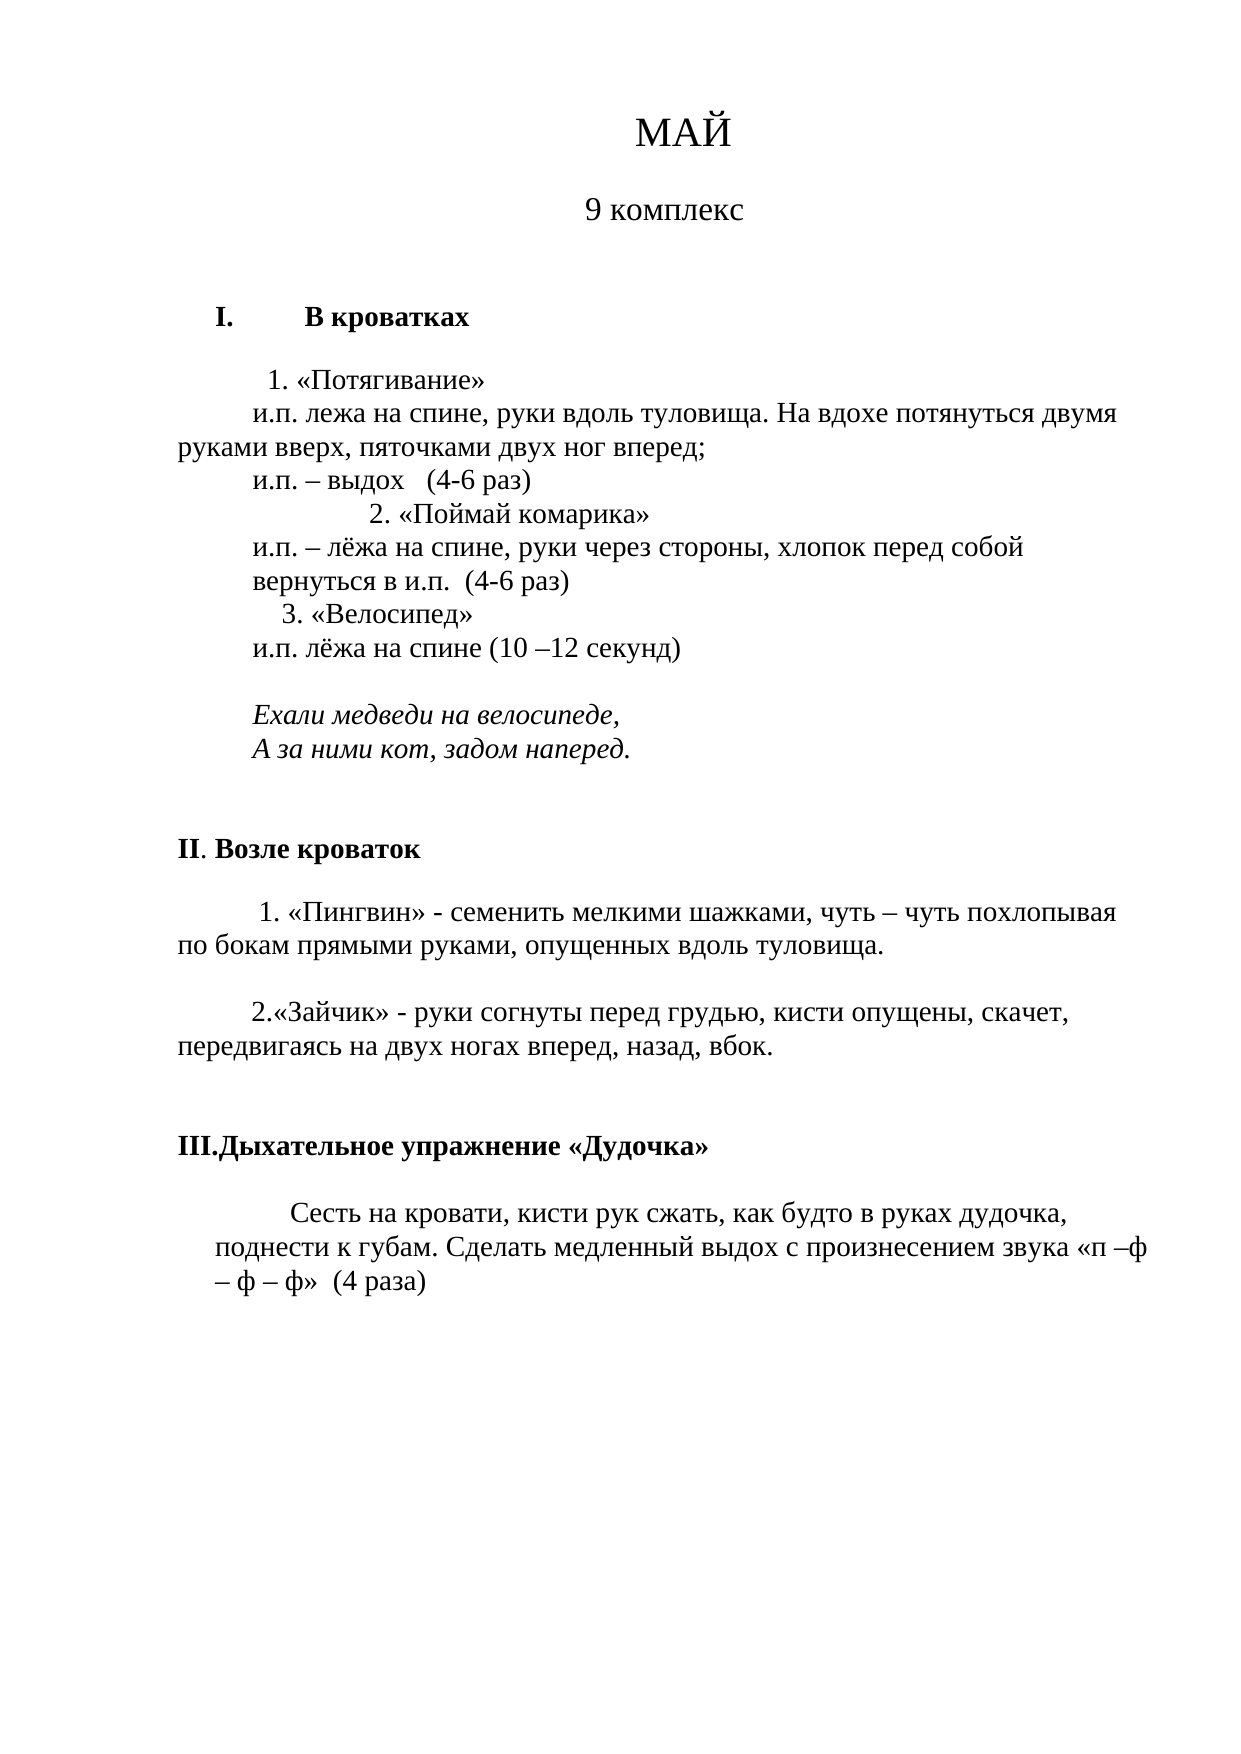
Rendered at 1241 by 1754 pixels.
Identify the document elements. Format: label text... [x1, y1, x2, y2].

text 9 комплекс [177, 189, 1152, 228]
text и.п. – лёжа на спине, руки через стороны, хлопок перед собой [177, 529, 1152, 563]
text 2. «Поймай комарика» [177, 496, 1152, 529]
text II. Возле кроваток [177, 831, 1152, 865]
text Ехали медведи на велосипеде, [177, 697, 1152, 731]
text 1. «Пингвин» - семенить мелкими шажками, чуть – чуть похлопывая по бокам прямыми руками, опущенных вдоль туловища. [177, 894, 1152, 961]
text А за ними кот, задом наперед. [177, 731, 1152, 764]
text 3. «Велосипед» [177, 597, 1152, 630]
text III.Дыхательное упражнение «Дудочка» [177, 1128, 1152, 1162]
text 2.«Зайчик» - руки согнуты перед грудью, кисти опущены, скачет, передвигаясь на двух ногах вперед, назад, вбок. [177, 994, 1152, 1061]
list В кроватках [215, 299, 1152, 333]
text и.п. лёжа на спине (10 –12 секунд) [177, 630, 1152, 664]
text 1. «Потягивание» [177, 362, 1152, 395]
text и.п. лежа на спине, руки вдоль туловища. На вдохе потянуться двумя руками вверх, пяточками двух ног вперед; [177, 395, 1152, 462]
text и.п. – выдох (4-6 раз) [177, 462, 1152, 496]
text вернуться в и.п. (4-6 раз) [177, 563, 1152, 597]
text Сесть на кровати, кисти рук сжать, как будто в руках дудочка, поднести к губам. Сделать медленный выдох с произнесением звука «п –ф – ф – ф» (4 раза) [215, 1196, 1152, 1296]
text МАЙ [215, 108, 1152, 156]
